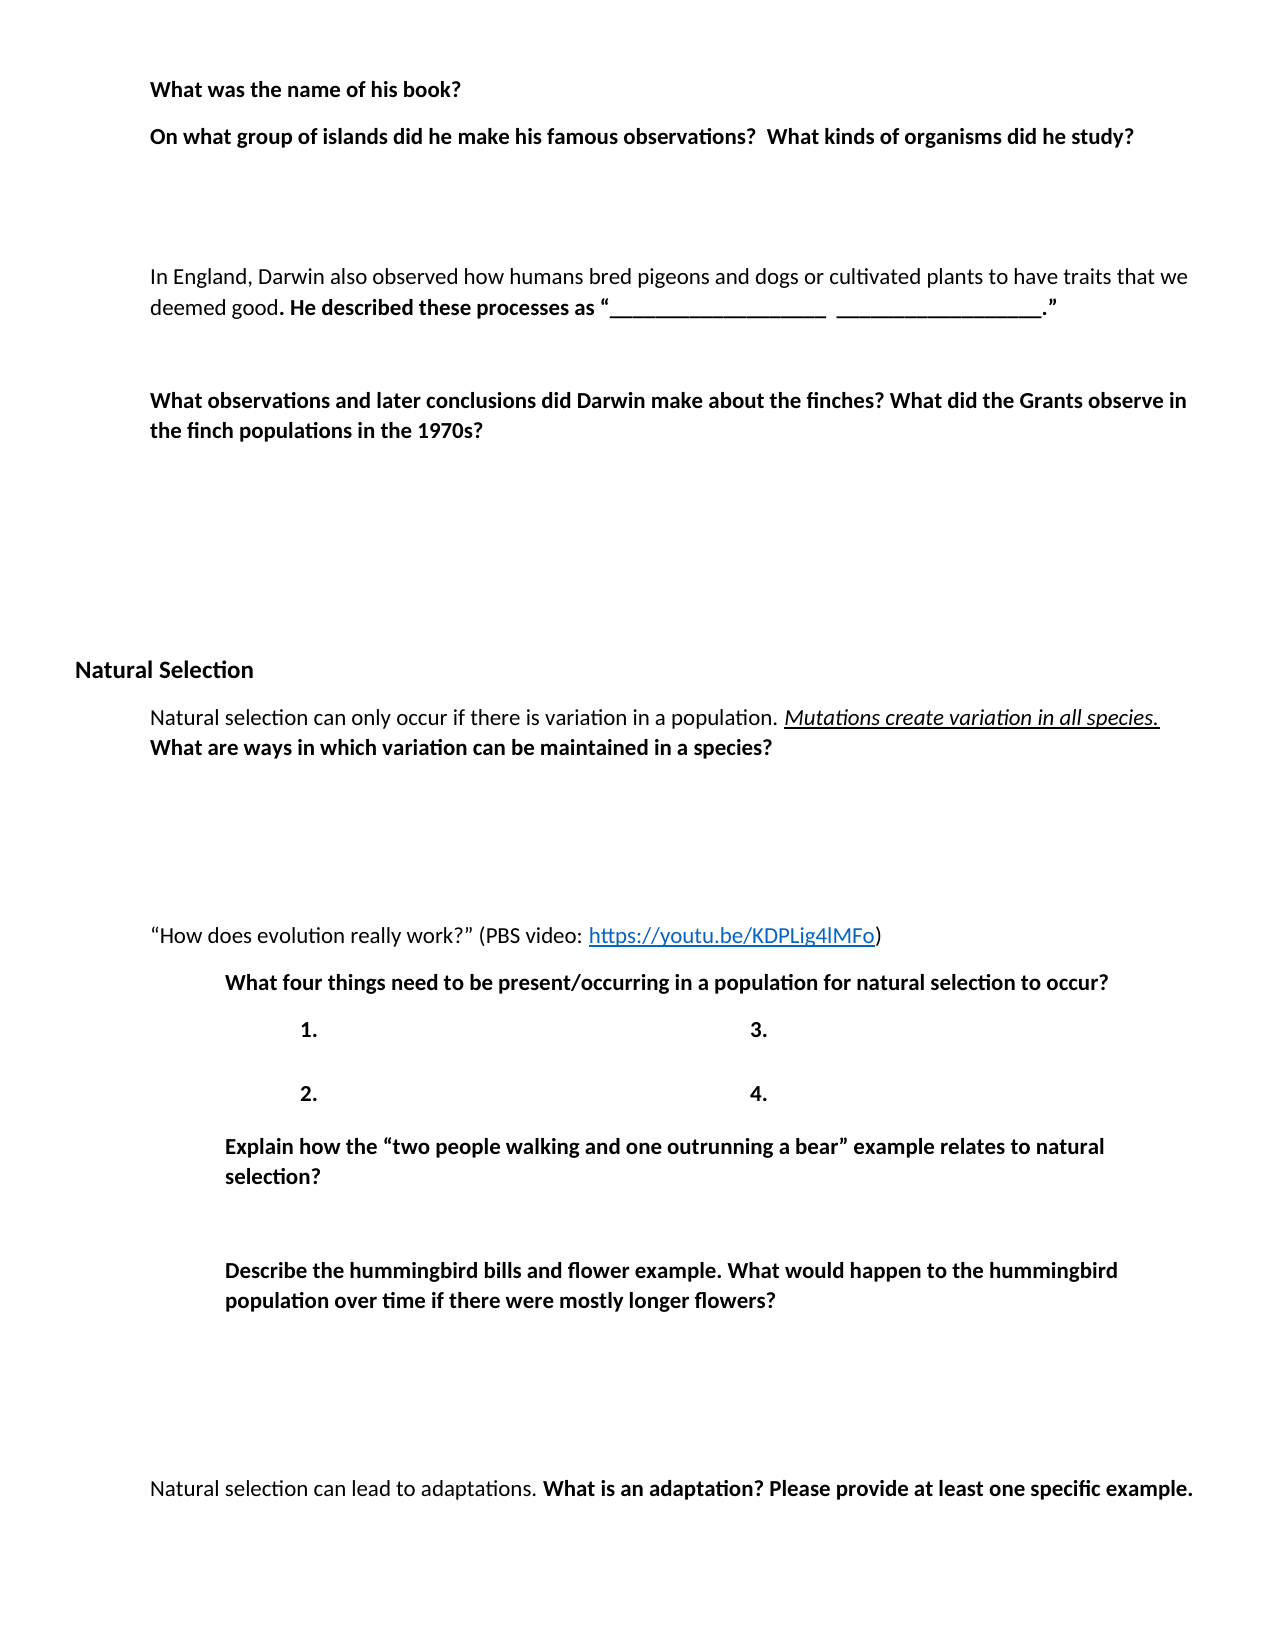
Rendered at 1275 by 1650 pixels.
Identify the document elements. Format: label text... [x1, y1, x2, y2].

text On what group of islands did he make his famous observations? What kinds of organisms did he study? [75, 122, 1200, 150]
text What observations and later conclusions did Darwin make about the finches? What did the Grants observe in the finch populations in the 1970s? [150, 386, 1200, 445]
text Natural Selection [75, 654, 1200, 684]
text What was the name of his book? [75, 75, 1200, 103]
text In England, Darwin also observed how humans bred pigeons and dogs or cultivated plants to have traits that we deemed good. He described these processes as “___________________ __________________.” [150, 262, 1200, 321]
text Describe the hummingbird bills and flower example. What would happen to the hummingbird population over time if there were mostly longer flowers? [225, 1256, 1200, 1314]
text What four things need to be present/occurring in a population for natural selection to occur? [75, 968, 1200, 996]
text Natural selection can lead to adaptations. What is an adaptation? Please provide at least one specific example. [75, 1474, 1200, 1502]
text “How does evolution really work?” (PBS video: https://youtu.be/KDPLig4lMFo) [75, 921, 1200, 949]
list 4. [300, 1079, 1200, 1107]
text Explain how the “two people walking and one outrunning a bear” example relates to natural selection? [225, 1132, 1200, 1190]
list 3. [300, 1015, 1200, 1043]
text Natural selection can only occur if there is variation in a population. Mutations create variation in all species. What are ways in which variation can be maintained in a species? [150, 703, 1200, 762]
